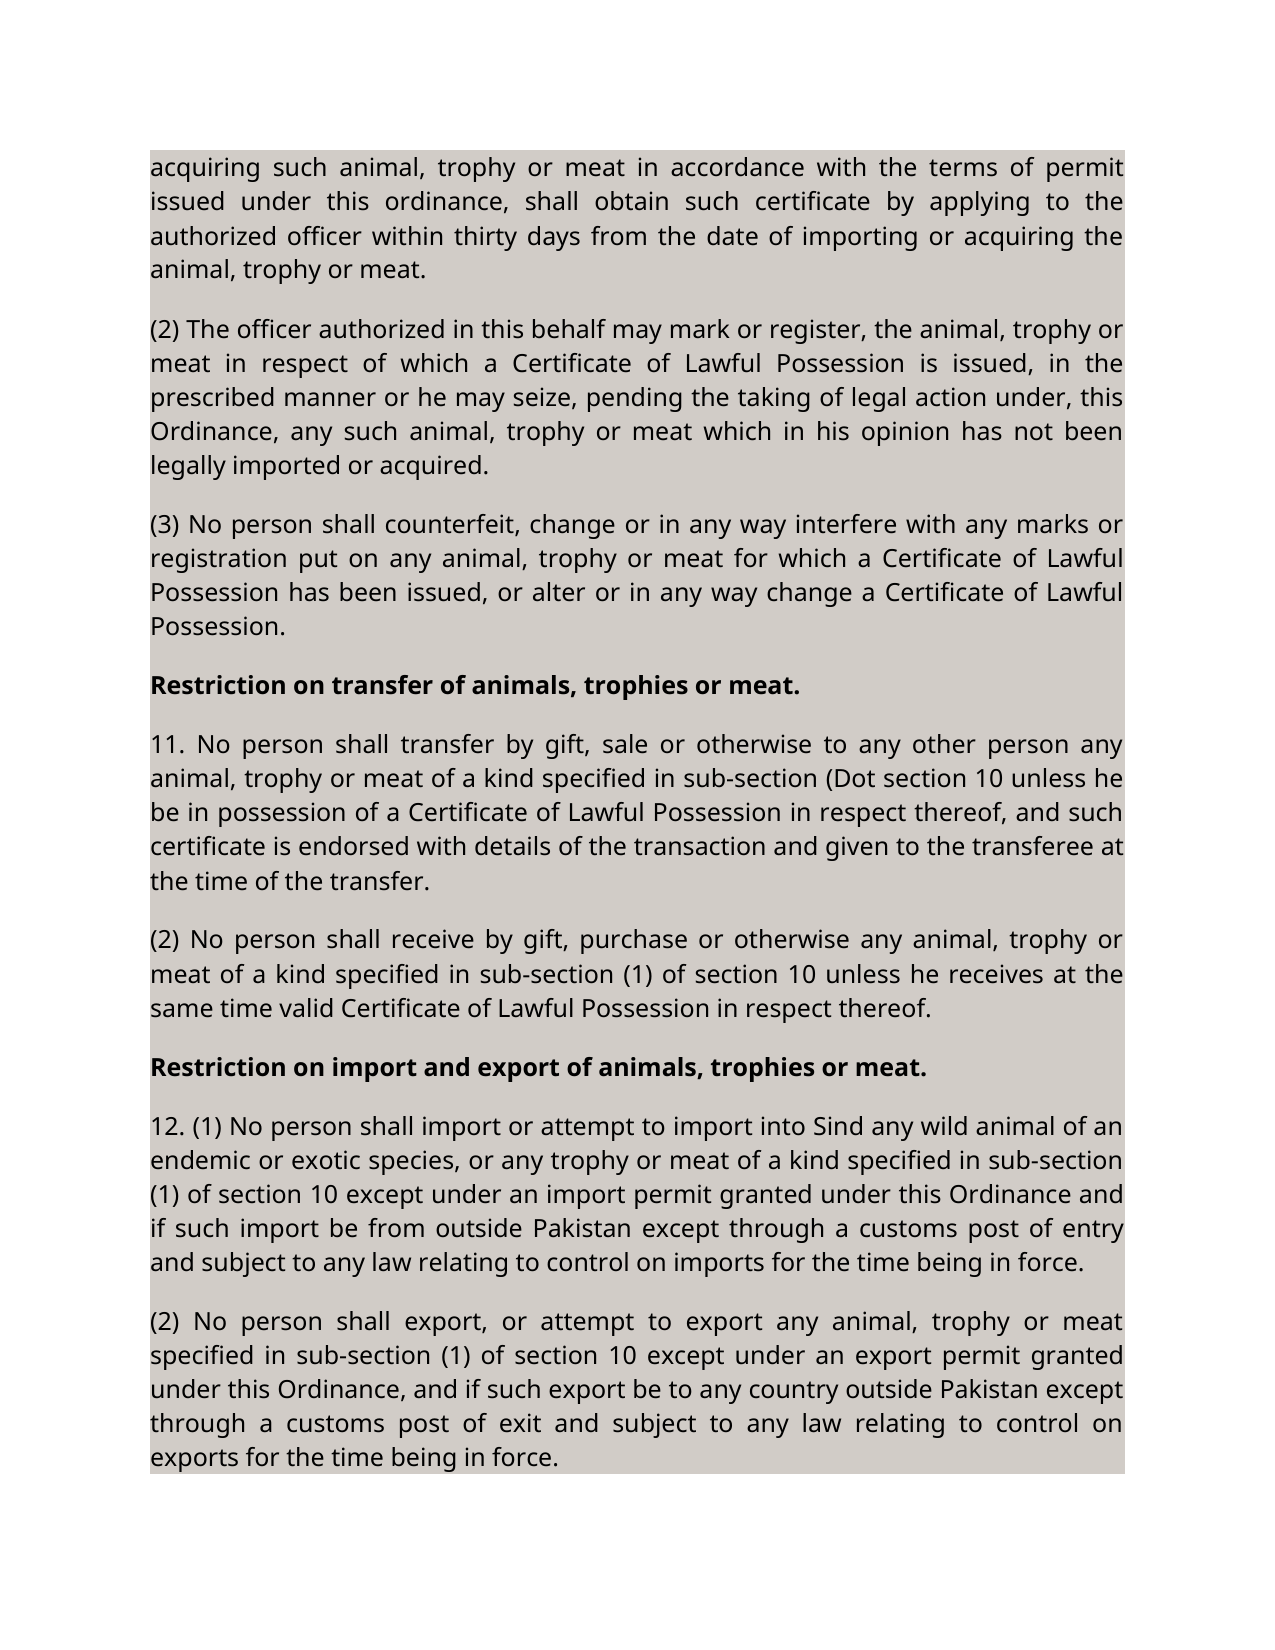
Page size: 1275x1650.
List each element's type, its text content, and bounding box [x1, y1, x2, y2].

text 11. No person shall transfer by gift, sale or otherwise to any other person any animal, trophy or meat of a kind specified in sub-section (Dot section 10 unless he be in possession of a Certificate of Lawful Possession in respect thereof, and such certificate is endorsed with details of the transaction and given to the transferee at the time of the transfer. [150, 727, 1125, 897]
text 12. (1) No person shall import or attempt to import into Sind any wild animal of an endemic or exotic species, or any trophy or meat of a kind specified in sub-section (1) of section 10 except under an import permit granted under this Ordinance and if such import be from outside Pakistan except through a customs post of entry and subject to any law relating to control on imports for the time being in force. [150, 1108, 1125, 1279]
text Restriction on import and export of animals, trophies or meat. [150, 1049, 1125, 1083]
text (2) No person shall export, or attempt to export any animal, trophy or meat specified in sub-section (1) of section 10 except under an export permit granted under this Ordinance, and if such export be to any country outside Pakistan except through a customs post of exit and subject to any law relating to control on exports for the time being in force. [150, 1304, 1125, 1474]
text (2) The officer authorized in this behalf may mark or register, the animal, trophy or meat in respect of which a Certificate of Lawful Possession is issued, in the prescribed manner or he may seize, pending the taking of legal action under, this Ordinance, any such animal, trophy or meat which in his opinion has not been legally imported or acquired. [150, 311, 1125, 482]
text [150, 150, 1125, 286]
text (2) No person shall receive by gift, purchase or otherwise any animal, trophy or meat of a kind specified in sub-section (1) of section 10 unless he receives at the same time valid Certificate of Lawful Possession in respect thereof. [150, 922, 1125, 1024]
text Restriction on transfer of animals, trophies or meat. [150, 668, 1125, 702]
text (3) No person shall counterfeit, change or in any way interfere with any marks or registration put on any animal, trophy or meat for which a Certificate of Lawful Possession has been issued, or alter or in any way change a Certificate of Lawful Possession. [150, 507, 1125, 643]
